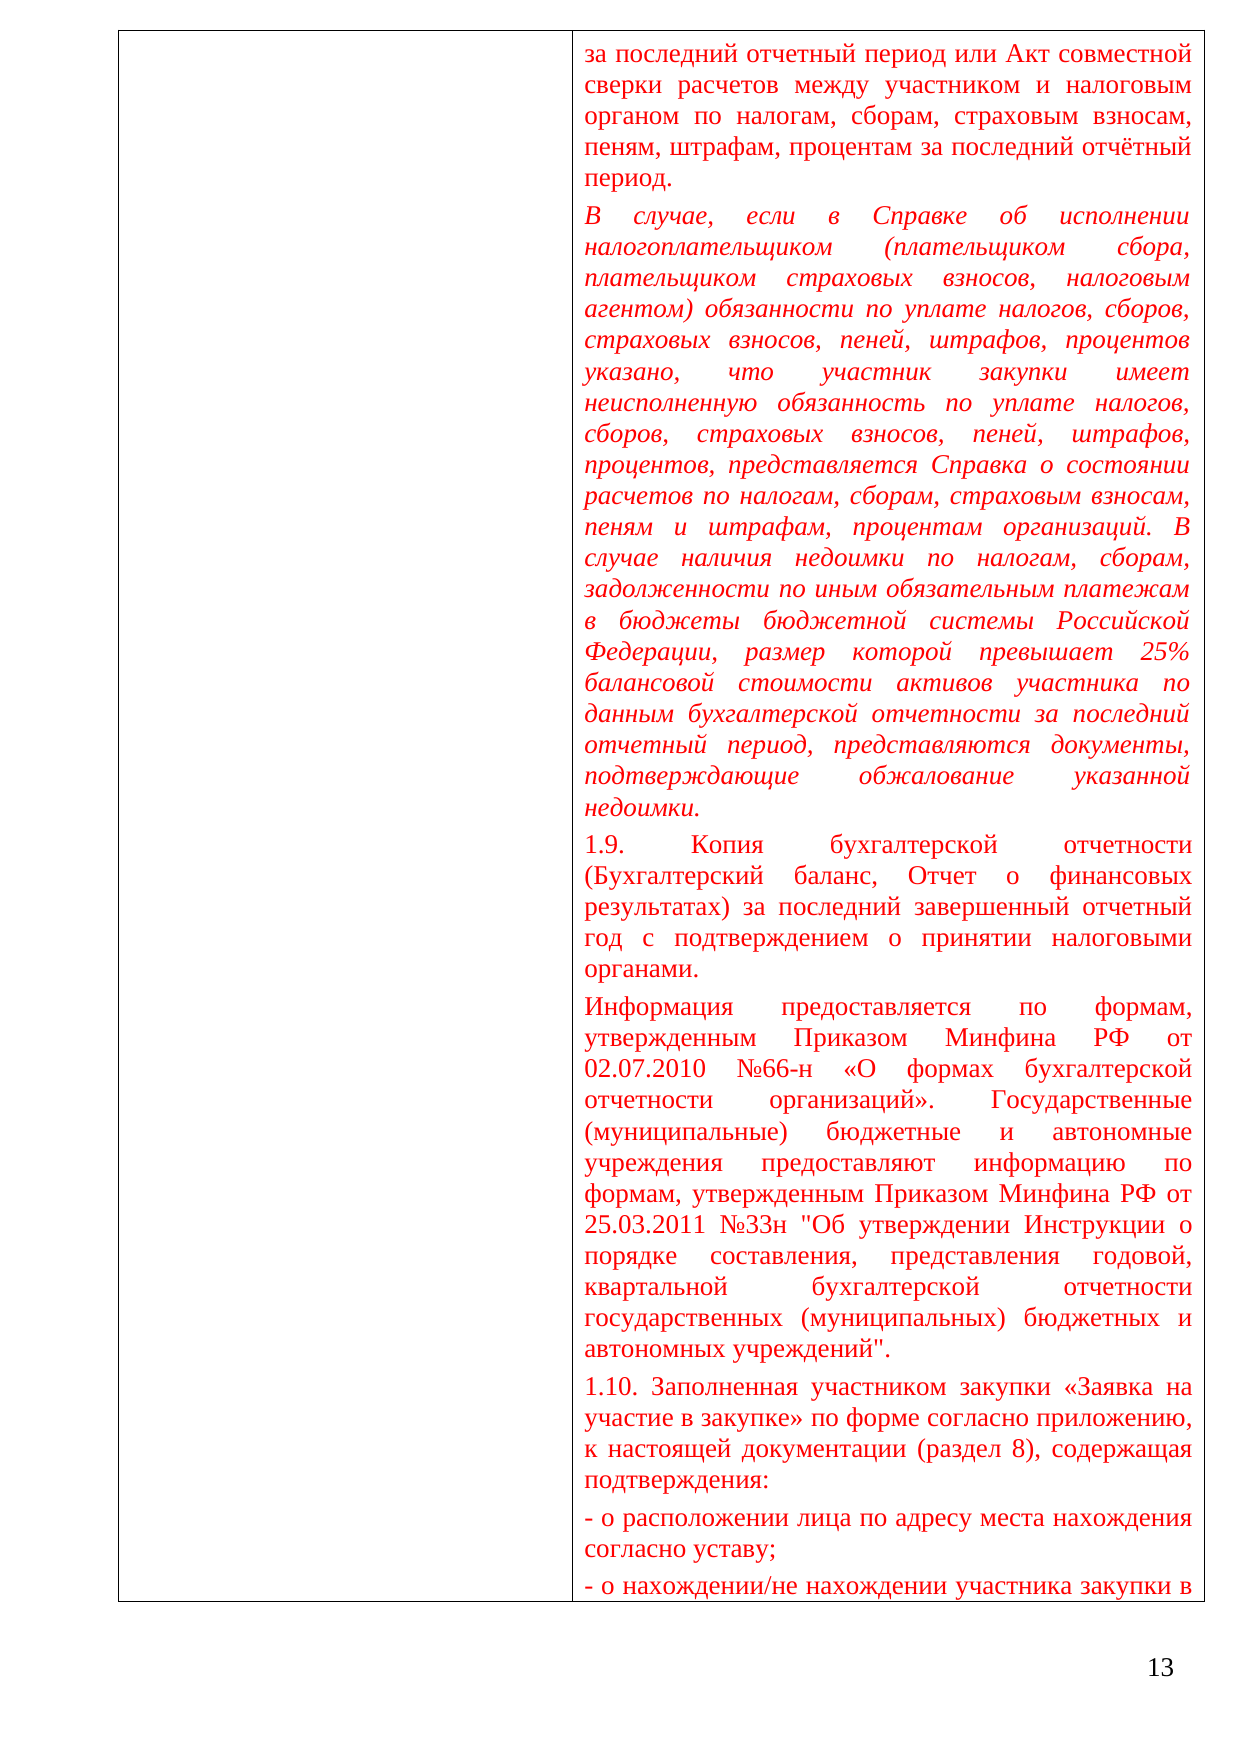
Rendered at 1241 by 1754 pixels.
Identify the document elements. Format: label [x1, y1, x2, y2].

table_cell [119, 31, 572, 1601]
table_cell [573, 31, 1204, 1601]
